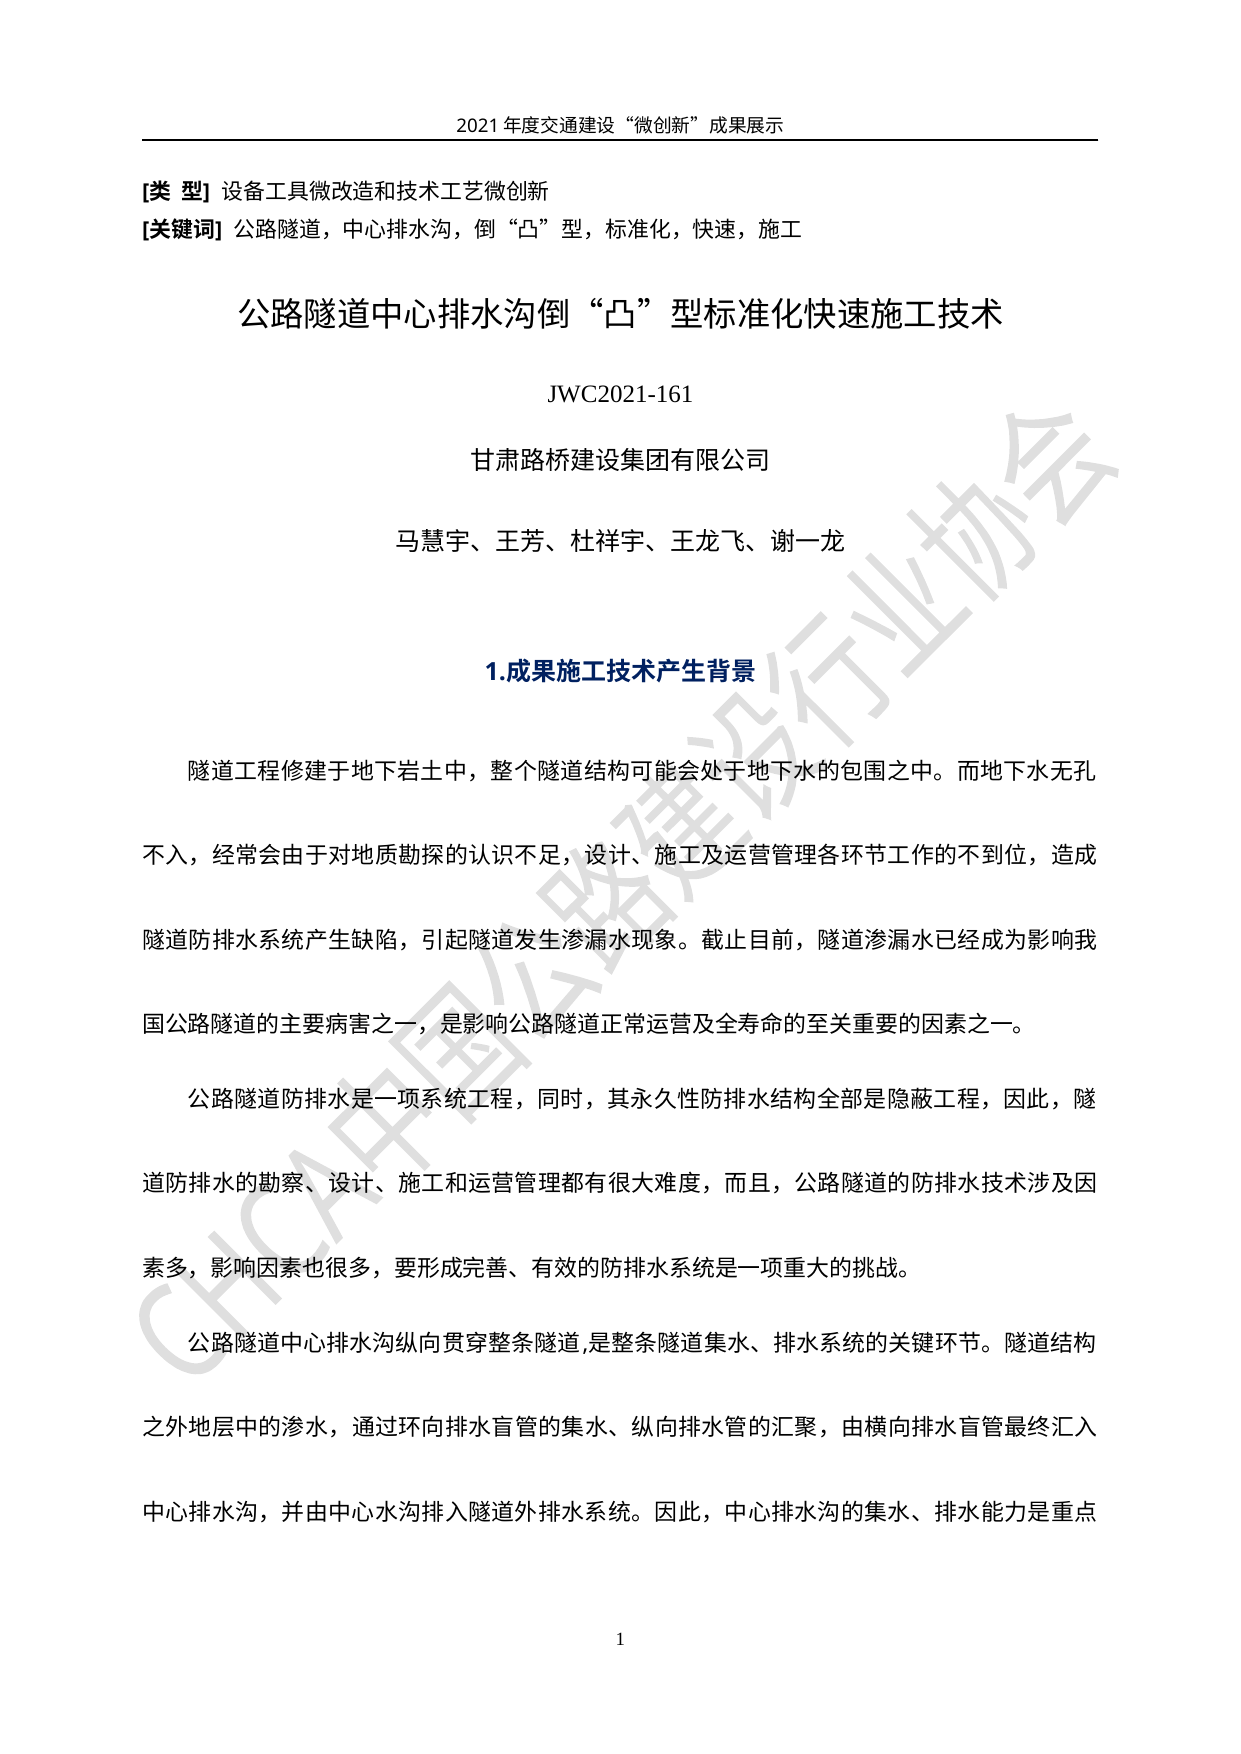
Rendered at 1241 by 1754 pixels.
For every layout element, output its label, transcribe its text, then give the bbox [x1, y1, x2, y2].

text [类 型] 设备工具微改造和技术工艺微创新 [142, 174, 1098, 206]
text 公路隧道防排水是一项系统工程，同时，其永久性防排水结构全部是隐蔽工程，因此，隧道防排水的勘察、设计、施工和运营管理都有很大难度，而且，公路隧道的防排水技术涉及因素多，影响因素也很多，要形成完善、有效的防排水系统是一项重大的挑战。 [142, 1065, 1098, 1299]
text 甘肃路桥建设集团有限公司 [142, 426, 1098, 491]
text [142, 1309, 1098, 1543]
text JWC2021-161 [142, 377, 1098, 410]
text 1.成果施工技术产生背景 [142, 637, 1098, 702]
text 马慧宇、王芳、杜祥宇、王龙飞、谢一龙 [142, 507, 1098, 572]
text 公路隧道中心排水沟倒“凸”型标准化快速施工技术 [142, 280, 1098, 345]
text 隧道工程修建于地下岩土中，整个隧道结构可能会处于地下水的包围之中。而地下水无孔不入，经常会由于对地质勘探的认识不足，设计、施工及运营管理各环节工作的不到位，造成隧道防排水系统产生缺陷，引起隧道发生渗漏水现象。截止目前，隧道渗漏水已经成为影响我国公路隧道的主要病害之一，是影响公路隧道正常运营及全寿命的至关重要的因素之一。 [142, 737, 1098, 1055]
text [关键词] 公路隧道，中心排水沟，倒“凸”型，标准化，快速，施工 [142, 212, 1098, 244]
